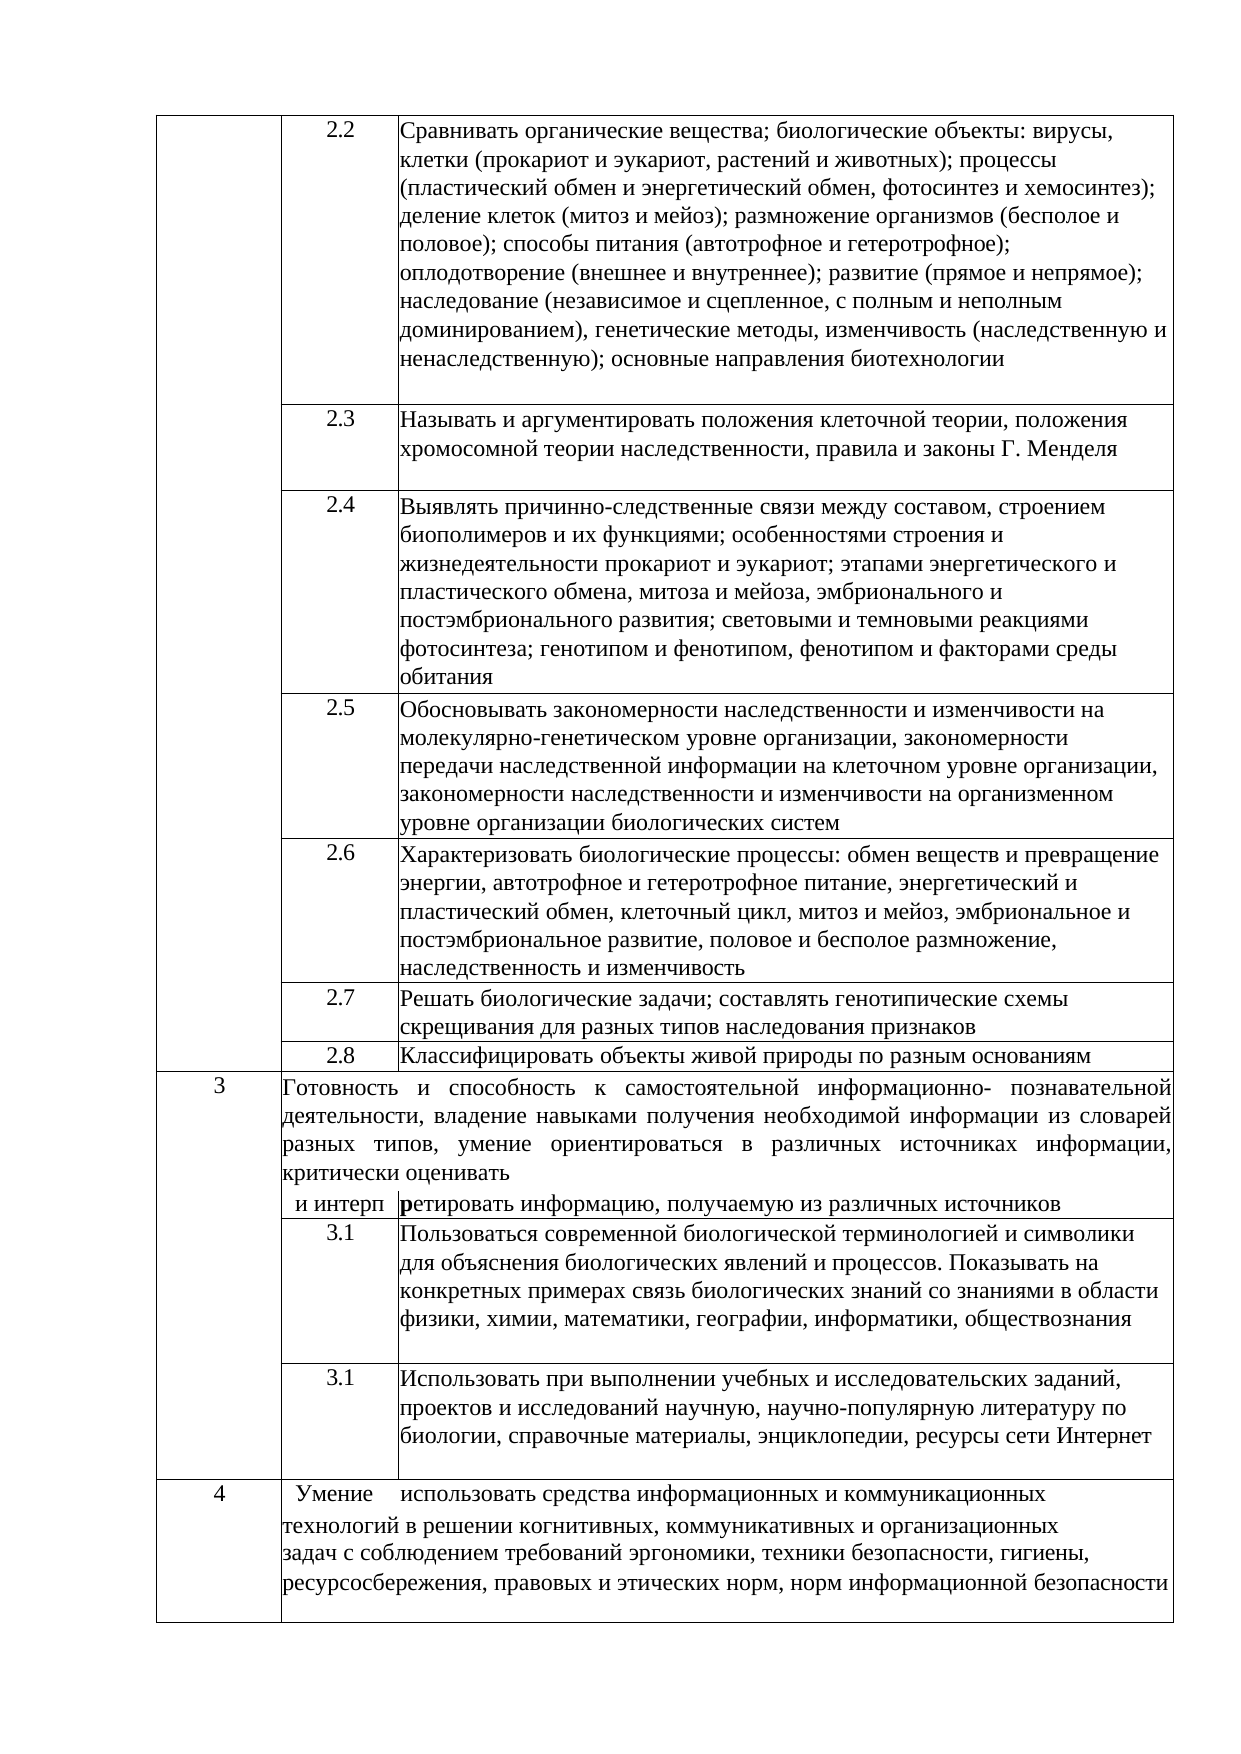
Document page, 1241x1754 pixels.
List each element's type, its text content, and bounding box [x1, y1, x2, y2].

table_cell Классифицировать объекты живой природы по разным основаниям [399, 1042, 1173, 1071]
table_cell 2.3 [282, 405, 398, 490]
table_cell 2.4 [282, 491, 398, 693]
table_cell 4 [157, 1480, 281, 1622]
table_cell Использовать при выполнении учебных и исследовательских заданий, проектов и исследований научную, научно-популярную литературу по биологии, справочные материалы, энциклопедии, ресурсы сети Интернет [399, 1364, 1173, 1479]
table_cell 2.8 [282, 1042, 398, 1071]
table_cell Характеризовать биологические процессы: обмен веществ и превращение энергии, автотрофное и гетеротрофное питание, энергетический и пластический обмен, клеточный цикл, митоз и мейоз, эмбриональное и постэмбриональное развитие, половое и бесполое размножение, наследственность и изменчивость [399, 839, 1173, 982]
table_cell 3.1 [282, 1364, 398, 1479]
table_cell 3 [157, 1072, 281, 1479]
table_cell 3.1 [282, 1219, 398, 1363]
table_cell Пользоваться современной биологической терминологией и символики для объяснения биологических явлений и процессов. Показывать на конкретных примерах связь биологических знаний со знаниями в области физики, химии, математики, географии, информатики, обществознания [399, 1219, 1173, 1363]
table_cell Готовность и способность к самостоятельной информационно- познавательной деятельности, владение навыками получения необходимой информации из словарей разных типов, умение ориентироваться в различных источниках информации, критически оценивать [282, 1072, 1173, 1191]
table_cell Называть и аргументировать положения клеточной теории, положения хромосомной теории наследственности, правила и законы Г. Менделя [399, 405, 1173, 490]
table_cell и интерп [282, 1191, 398, 1218]
table_cell 2.7 [282, 983, 398, 1041]
table_cell использовать средства информационных и коммуникационных [398, 1480, 1173, 1509]
table_cell 2.6 [282, 839, 398, 982]
table_header 2.2 [282, 116, 398, 403]
table_cell 2.5 [282, 694, 398, 838]
table_cell ресурсосбережения, правовых и этических норм, норм информационной безопасности [282, 1567, 1173, 1622]
table_cell ретировать информацию, получаемую из различных источников [399, 1191, 1173, 1218]
table_header [157, 116, 281, 1071]
table_cell Обосновывать закономерности наследственности и изменчивости на молекулярно-генетическом уровне организации, закономерности передачи наследственной информации на клеточном уровне организации, закономерности наследственности и изменчивости на организменном уровне организации биологических систем [399, 694, 1173, 838]
table_cell Решать биологические задачи; составлять генотипические схемы скрещивания для разных типов наследования признаков [399, 983, 1173, 1041]
table_cell Умение [282, 1480, 398, 1509]
table_header Сравнивать органические вещества; биологические объекты: вирусы, клетки (прокариот и эукариот, растений и животных); процессы (пластический обмен и энергетический обмен, фотосинтез и хемосинтез); деление клеток (митоз и мейоз); размножение организмов (бесполое и половое); способы питания (автотрофное и гетеротрофное); оплодотворение (внешнее и внутреннее); развитие (прямое и непрямое); наследование (независимое и сцепленное, с полным и неполным доминированием), генетические методы, изменчивость (наследственную и ненаследственную); основные направления биотехнологии [399, 116, 1173, 403]
table_cell Выявлять причинно-следственные связи между составом, строением биополимеров и их функциями; особенностями строения и жизнедеятельности прокариот и эукариот; этапами энергетического и пластического обмена, митоза и мейоза, эмбрионального и постэмбрионального развития; световыми и темновыми реакциями фотосинтеза; генотипом и фенотипом, фенотипом и факторами среды обитания [399, 491, 1173, 693]
table_cell технологий в решении когнитивных, коммуникативных и организационных [282, 1509, 1173, 1539]
table_cell задач с соблюдением требований эргономики, техники безопасности, гигиены, [282, 1539, 1173, 1567]
